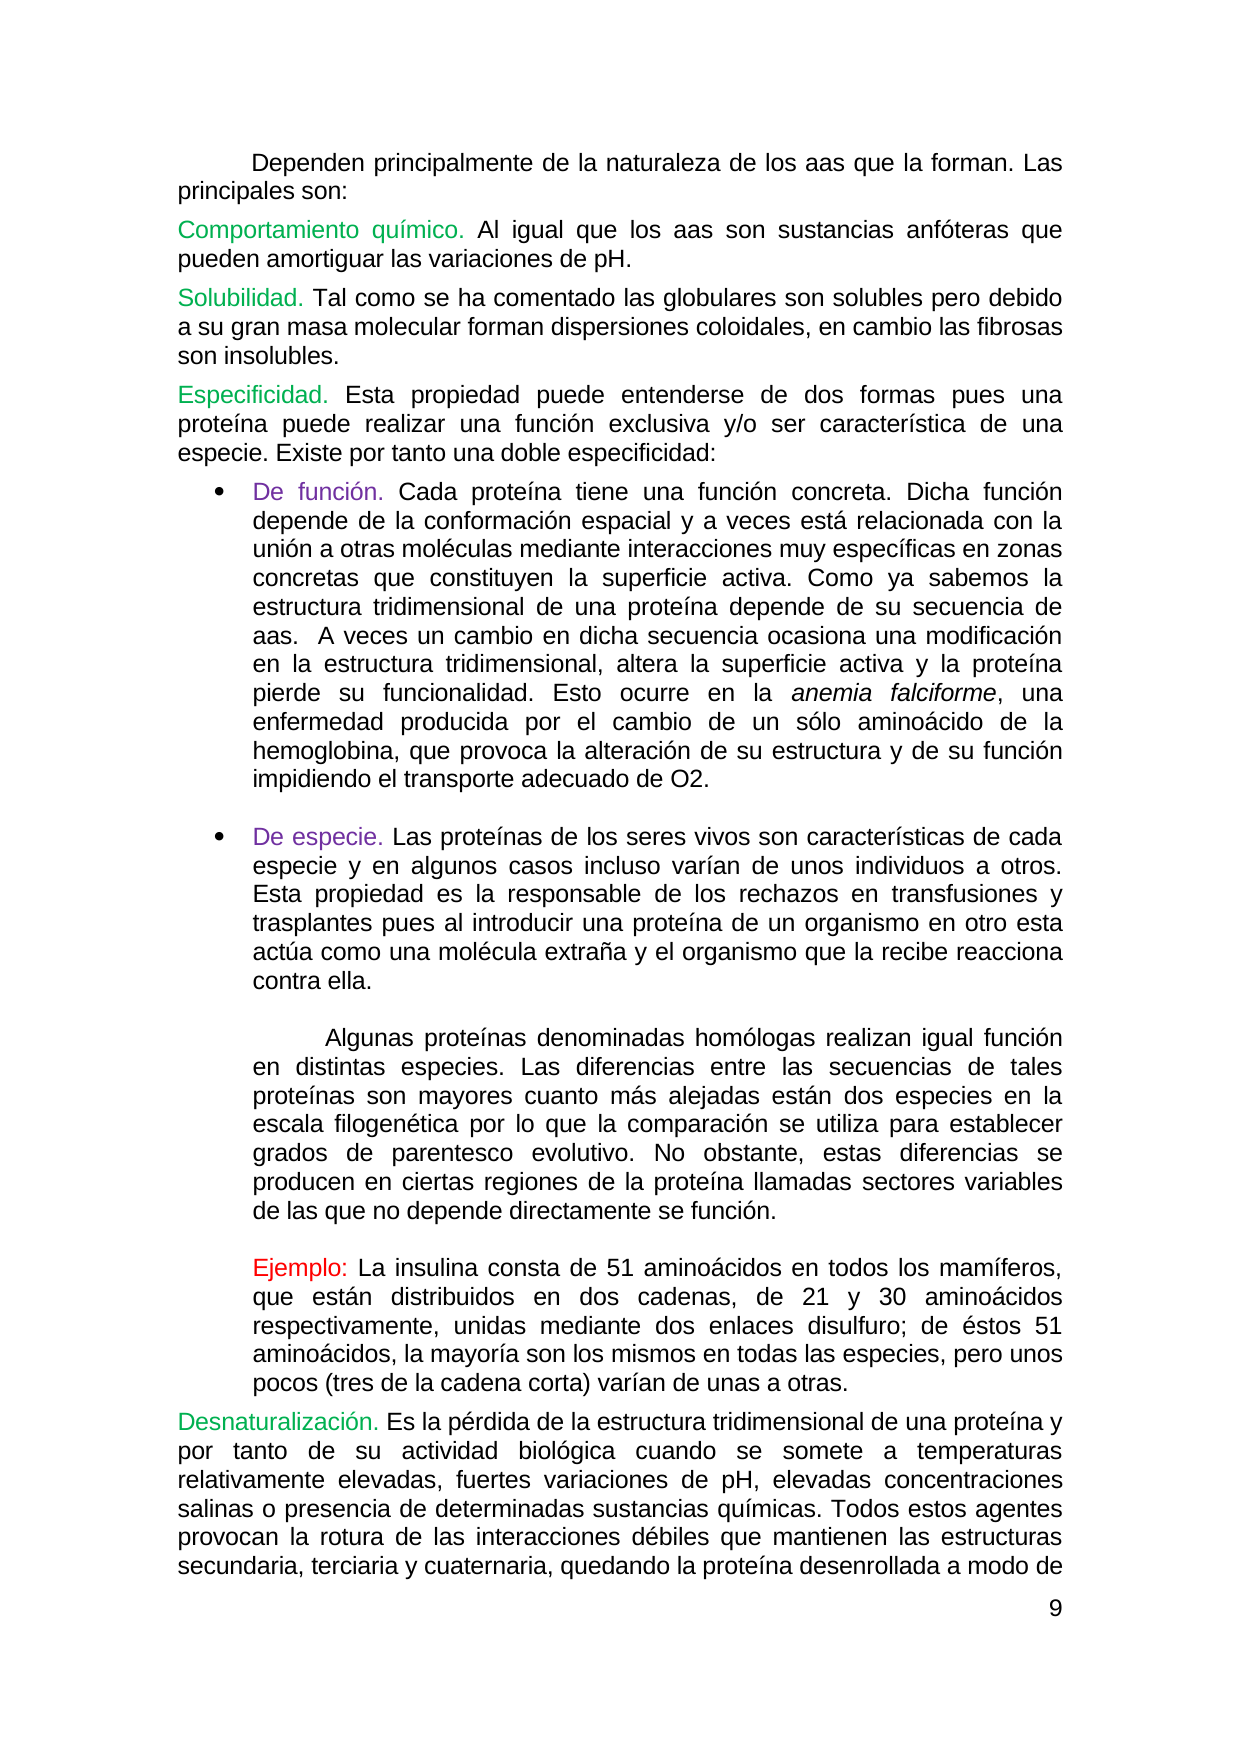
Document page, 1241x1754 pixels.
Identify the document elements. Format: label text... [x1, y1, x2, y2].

list De especie. Las proteínas de los seres vivos son características de cada especie y en algunos casos incluso varían de unos individuos a otros. Esta propiedad es la responsable de los rechazos en transfusiones y trasplantes pues al introducir una proteína de un organismo en otro esta actúa como una molécula extraña y el organismo que la recibe reacciona contra ella. [215, 822, 1063, 994]
list Ejemplo: La insulina consta de 51 aminoácidos en todos los mamíferos, que están distribuidos en dos cadenas, de 21 y 30 aminoácidos respectivamente, unidas mediante dos enlaces disulfuro; de éstos 51 aminoácidos, la mayoría son los mismos en todas las especies, pero unos pocos (tres de la cadena corta) varían de unas a otras. [252, 1253, 1063, 1397]
text Dependen principalmente de la naturaleza de los aas que la forman. Las principales son: [177, 148, 1063, 205]
list De función. Cada proteína tiene una función concreta. Dicha función depende de la conformación espacial y a veces está relacionada con la unión a otras moléculas mediante interacciones muy específicas en zonas concretas que constituyen la superficie activa. Como ya sabemos la estructura tridimensional de una proteína depende de su secuencia de aas. A veces un cambio en dicha secuencia ocasiona una modificación en la estructura tridimensional, altera la superficie activa y la proteína pierde su funcionalidad. Esto ocurre en la anemia falciforme, una enfermedad producida por el cambio de un sólo aminoácido de la hemoglobina, que provoca la alteración de su estructura y de su función impidiendo el transporte adecuado de O2. [215, 477, 1063, 793]
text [177, 1407, 1063, 1580]
text Comportamiento químico. Al igual que los aas son sustancias anfóteras que pueden amortiguar las variaciones de pH. [177, 216, 1063, 273]
list Algunas proteínas denominadas homólogas realizan igual función en distintas especies. Las diferencias entre las secuencias de tales proteínas son mayores cuanto más alejadas están dos especies en la escala filogenética por lo que la comparación se utiliza para establecer grados de parentesco evolutivo. No obstante, estas diferencias se producen en ciertas regiones de la proteína llamadas sectores variables de las que no depende directamente se función. [252, 1023, 1063, 1224]
text Especificidad. Esta propiedad puede entenderse de dos formas pues una proteína puede realizar una función exclusiva y/o ser característica de una especie. Existe por tanto una doble especificidad: [177, 380, 1063, 466]
text Solubilidad. Tal como se ha comentado las globulares son solubles pero debido a su gran masa molecular forman dispersiones coloidales, en cambio las fibrosas son insolubles. [177, 283, 1063, 370]
